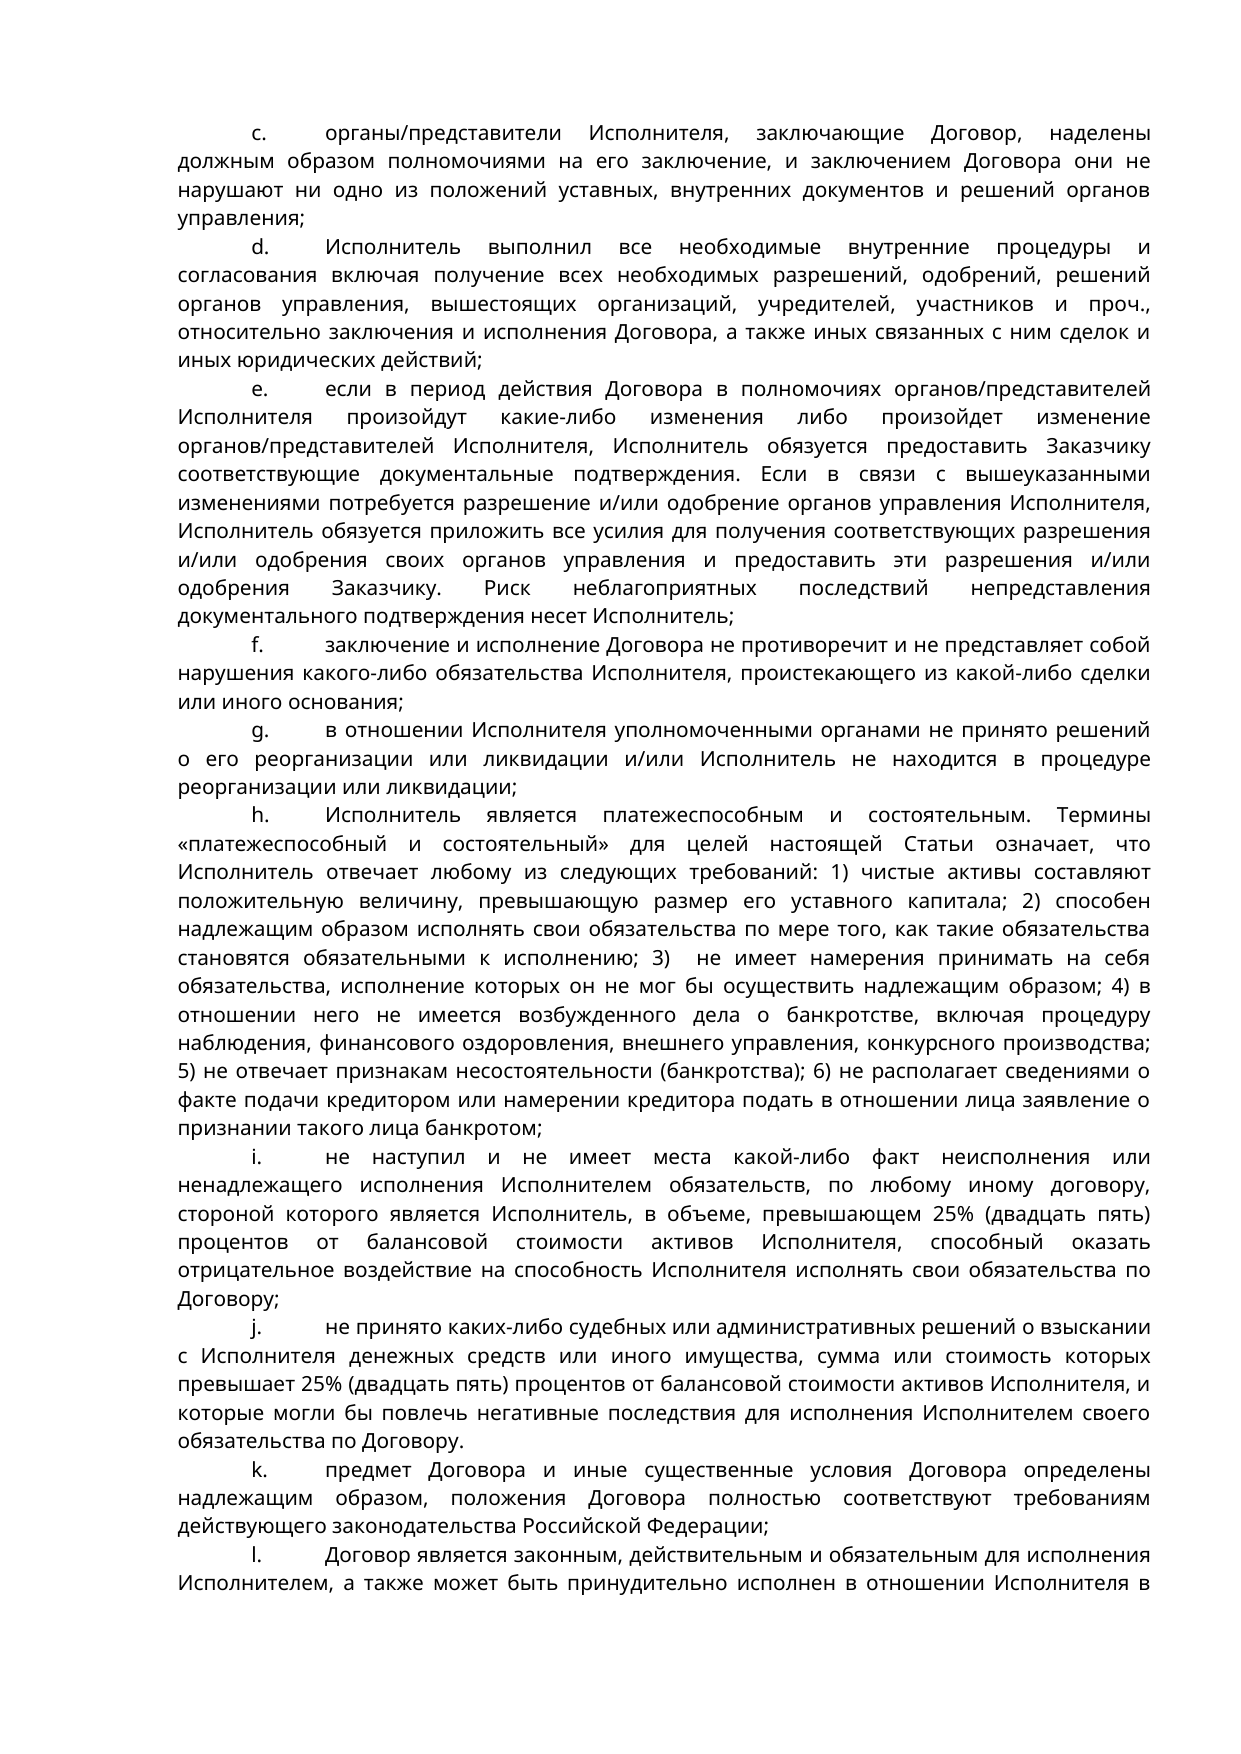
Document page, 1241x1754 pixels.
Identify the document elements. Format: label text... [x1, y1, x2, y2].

list в отношении Исполнителя уполномоченными органами не принято решений о его реорганизации или ликвидации и/или Исполнитель не находится в процедуре реорганизации или ликвидации; [177, 715, 1152, 801]
list Исполнитель выполнил все необходимые внутренние процедуры и согласования включая получение всех необходимых разрешений, одобрений, решений органов управления, вышестоящих организаций, учредителей, участников и проч., относительно заключения и исполнения Договора, а также иных связанных с ним сделок и иных юридических действий; [177, 232, 1152, 374]
list предмет Договора и иные существенные условия Договора определены надлежащим образом, положения Договора полностью соответствуют требованиям действующего законодательства Российской Федерации; [177, 1455, 1152, 1540]
list не наступил и не имеет места какой-либо факт неисполнения или ненадлежащего исполнения Исполнителем обязательств, по любому иному договору, стороной которого является Исполнитель, в объеме, превышающем 25% (двадцать пять) процентов от балансовой стоимости активов Исполнителя, способный оказать отрицательное воздействие на способность Исполнителя исполнять свои обязательства по Договору; [177, 1142, 1152, 1312]
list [177, 1540, 1152, 1597]
list органы/представители Исполнителя, заключающие Договор, наделены должным образом полномочиями на его заключение, и заключением Договора они не нарушают ни одно из положений уставных, внутренних документов и решений органов управления; [177, 118, 1152, 232]
list заключение и исполнение Договора не противоречит и не представляет собой нарушения какого-либо обязательства Исполнителя, проистекающего из какой-либо сделки или иного основания; [177, 630, 1152, 715]
list не принято каких-либо судебных или административных решений о взыскании с Исполнителя денежных средств или иного имущества, сумма или стоимость которых превышает 25% (двадцать пять) процентов от балансовой стоимости активов Исполнителя, и которые могли бы повлечь негативные последствия для исполнения Исполнителем своего обязательства по Договору. [177, 1312, 1152, 1455]
list если в период действия Договора в полномочиях органов/представителей Исполнителя произойдут какие-либо изменения либо произойдет изменение органов/представителей Исполнителя, Исполнитель обязуется предоставить Заказчику соответствующие документальные подтверждения. Если в связи с вышеуказанными изменениями потребуется разрешение и/или одобрение органов управления Исполнителя, Исполнитель обязуется приложить все усилия для получения соответствующих разрешения и/или одобрения своих органов управления и предоставить эти разрешения и/или одобрения Заказчику. Риск неблагоприятных последствий непредставления документального подтверждения несет Исполнитель; [177, 374, 1152, 630]
list Исполнитель является платежеспособным и состоятельным. Термины «платежеспособный и состоятельный» для целей настоящей Статьи означает, что Исполнитель отвечает любому из следующих требований: 1) чистые активы составляют положительную величину, превышающую размер его уставного капитала; 2) способен надлежащим образом исполнять свои обязательства по мере того, как такие обязательства становятся обязательными к исполнению; 3) не имеет намерения принимать на себя обязательства, исполнение которых он не мог бы осуществить надлежащим образом; 4) в отношении него не имеется возбужденного дела о банкротстве, включая процедуру наблюдения, финансового оздоровления, внешнего управления, конкурсного производства; 5) не отвечает признакам несостоятельности (банкротства); 6) не располагает сведениями о факте подачи кредитором или намерении кредитора подать в отношении лица заявление о признании такого лица банкротом; [177, 801, 1152, 1142]
